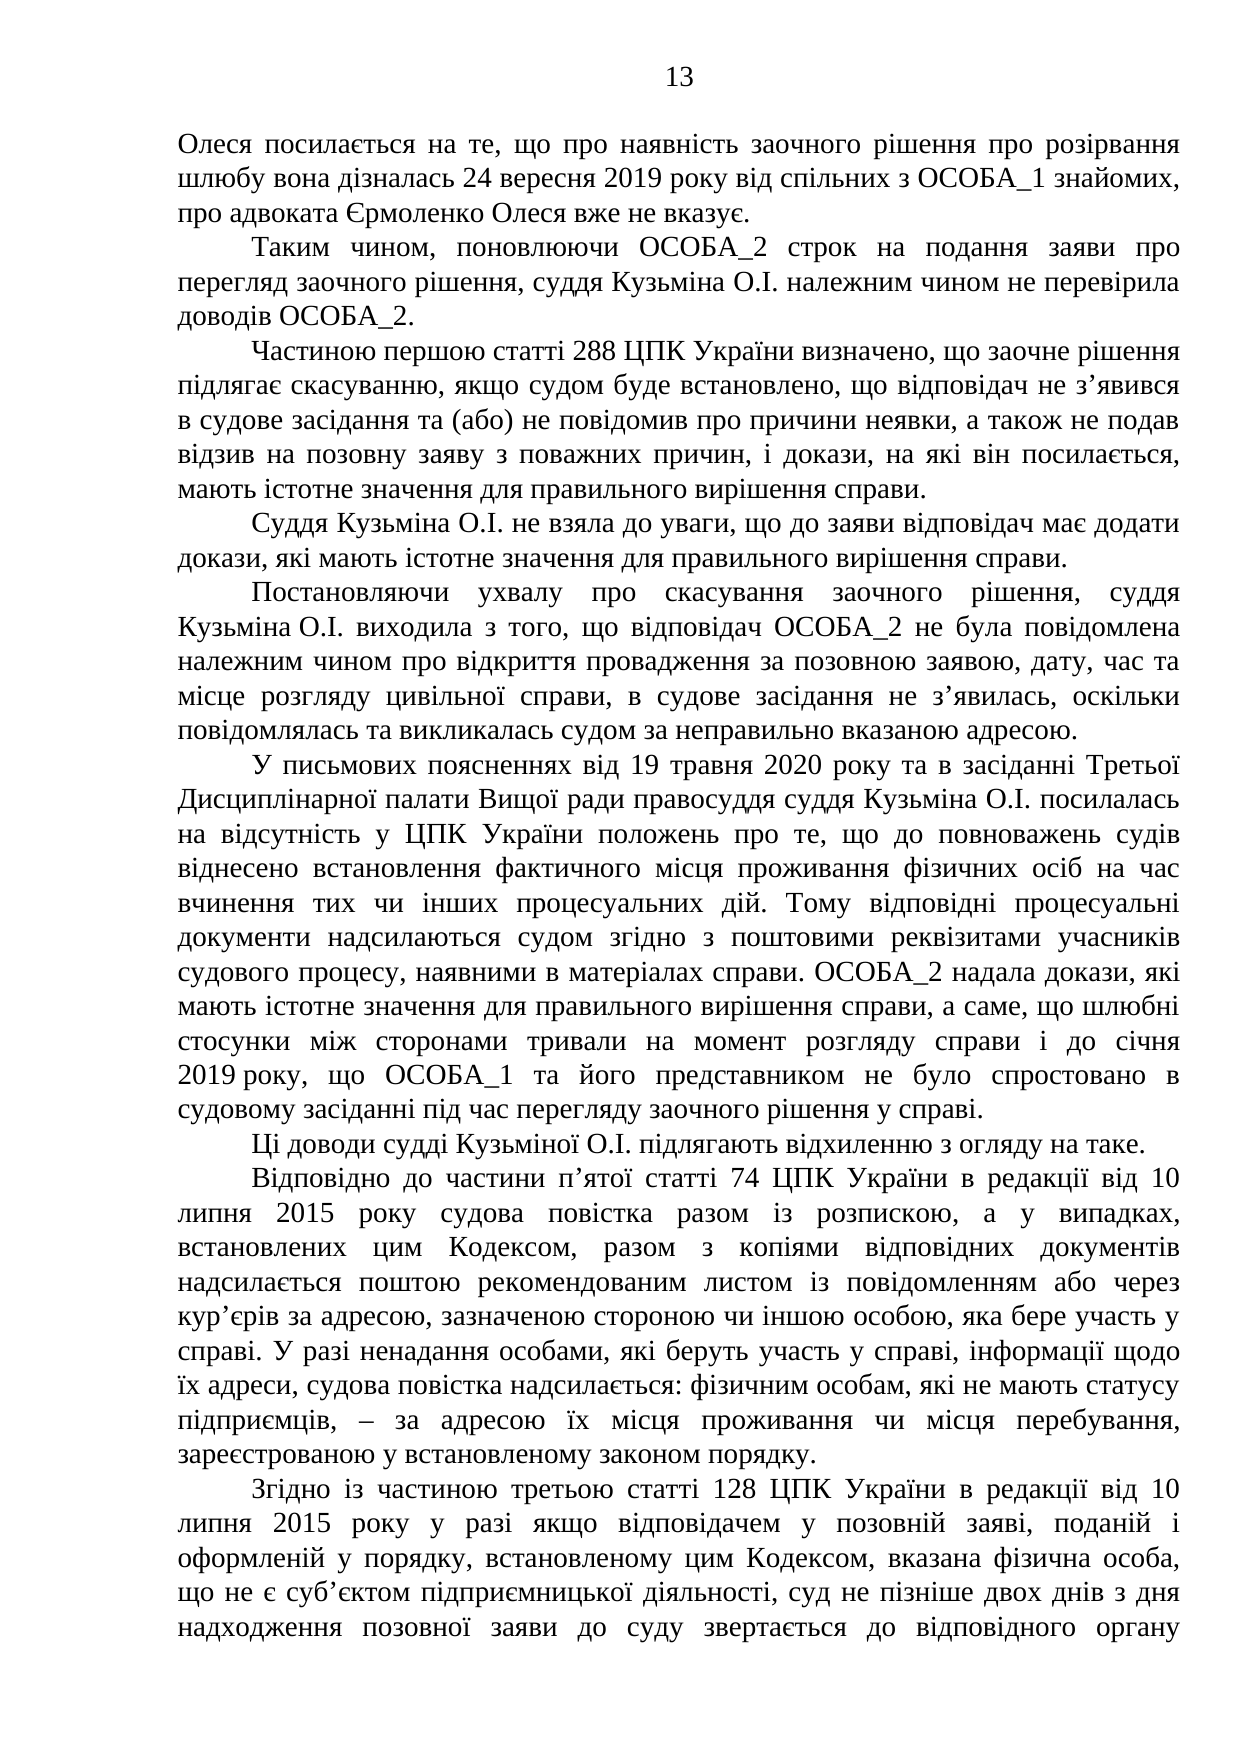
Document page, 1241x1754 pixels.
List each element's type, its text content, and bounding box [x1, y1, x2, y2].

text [177, 126, 1181, 229]
text Частиною першою статті 288 ЦПК України визначено, що заочне рішення підлягає скасуванню, якщо судом буде встановлено, що відповідач не з’явився в судове засідання та (або) не повідомив про причини неявки, а також не подав відзив на позовну заяву з поважних причин, і докази, на які він посилається, мають істотне значення для правильного вирішення справи. [177, 333, 1181, 504]
text Таким чином, поновлюючи ОСОБА_2 строк на подання заяви про перегляд заочного рішення, суддя Кузьміна О.І. належним чином не перевірила доводів ОСОБА_2. [177, 229, 1181, 332]
text Відповідно до частини п’ятої статті 74 ЦПК України в редакції від 10 липня 2015 року судова повістка разом із розпискою, а у випадках, встановлених цим Кодексом, разом з копіями відповідних документів надсилається поштою рекомендованим листом із повідомленням або через кур’єрів за адресою, зазначеною стороною чи іншою особою, яка бере участь у справі. У разі ненадання особами, які беруть участь у справі, інформації щодо їх адреси, судова повістка надсилається: фізичним особам, які не мають статусу підприємців, – за адресою їх місця проживання чи місця перебування, зареєстрованою у встановленому законом порядку. [177, 1161, 1181, 1470]
text У письмових поясненнях від 19 травня 2020 року та в засіданні Третьої Дисциплінарної палати Вищої ради правосуддя суддя Кузьміна О.І. посилалась на відсутність у ЦПК України положень про те, що до повноважень судів віднесено встановлення фактичного місця проживання фізичних осіб на час вчинення тих чи інших процесуальних дій. Тому відповідні процесуальні документи надсилаються судом згідно з поштовими реквізитами учасників судового процесу, наявними в матеріалах справи. ОСОБА_2 надала докази, які мають істотне значення для правильного вирішення справи, а саме, що шлюбні стосунки між сторонами тривали на момент розгляду справи і до січня 2019 року, що ОСОБА_1 та його представником не було спростовано в судовому засіданні під час перегляду заочного рішення у справі. [177, 747, 1181, 1125]
text Постановляючи ухвалу про скасування заочного рішення, суддя Кузьміна О.І. виходила з того, що відповідач ОСОБА_2 не була повідомлена належним чином про відкриття провадження за позовною заявою, дату, час та місце розгляду цивільної справи, в судове засідання не з’явилась, оскільки повідомлялась та викликалась судом за неправильно вказаною адресою. [177, 574, 1181, 746]
text Суддя Кузьміна О.І. не взяла до уваги, що до заяви відповідач має додати докази, які мають істотне значення для правильного вирішення справи. [177, 505, 1181, 573]
text Ці доводи судді Кузьміної О.І. підлягають відхиленню з огляду на таке. [177, 1126, 1181, 1159]
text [177, 1471, 1181, 1642]
